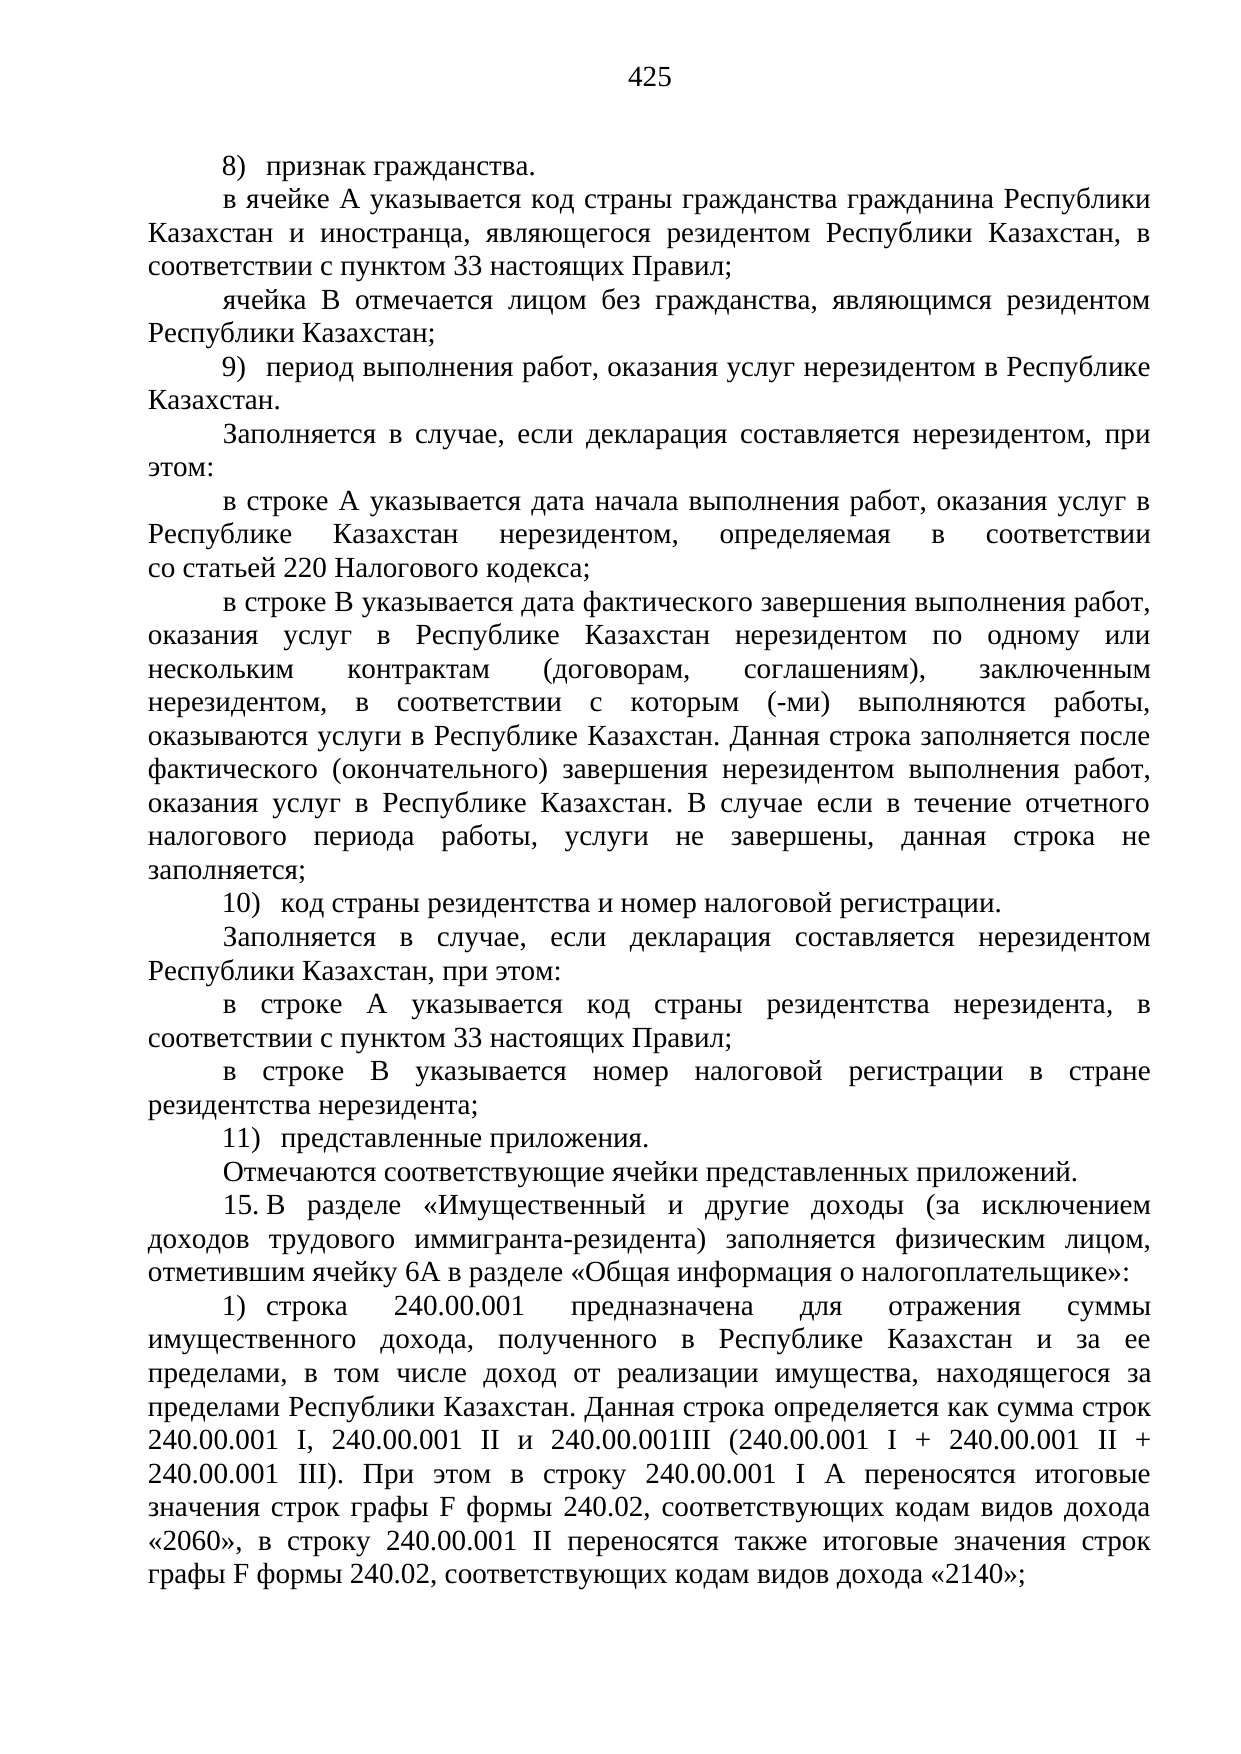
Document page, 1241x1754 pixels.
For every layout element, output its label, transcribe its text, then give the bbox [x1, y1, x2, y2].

text ячейка В отмечается лицом без гражданства, являющимся резидентом Республики Казахстан; [148, 282, 1152, 349]
list код страны резидентства и номер налоговой регистрации. [148, 886, 1152, 919]
list период выполнения работ, оказания услуг нерезидентом в Республике Казахстан. [148, 349, 1152, 416]
text Отмечаются соответствующие ячейки представленных приложений. [148, 1154, 1152, 1187]
text в строке В указывается номер налоговой регистрации в стране резидентства нерезидента; [148, 1053, 1152, 1120]
list строка 240.00.001 предназначена для отражения суммы имущественного дохода, полученного в Республике Казахстан и за ее пределами, в том числе доход от реализации имущества, находящегося за пределами Республики Казахстан. Данная строка определяется как сумма строк 240.00.001 I, 240.00.001 II и 240.00.001III (240.00.001 I + 240.00.001 II + 240.00.001 III). При этом в строку 240.00.001 I A переносятся итоговые значения строк графы F формы 240.02, соответствующих кодам видов дохода «2060», в строку 240.00.001 II переносятся также итоговые значения строк графы F формы 240.02, соответствующих кодам видов дохода «2140»; [148, 1288, 1152, 1590]
text Заполняется в случае, если декларация составляется нерезидентом Республики Казахстан, при этом: [148, 919, 1152, 986]
list В разделе «Имущественный и другие доходы (за исключением доходов трудового иммигранта-резидента) заполняется физическим лицом, отметившим ячейку 6А в разделе «Общая информация о налогоплательщике»: [148, 1187, 1152, 1288]
list признак гражданства. [148, 148, 1152, 181]
text в строке В указывается дата фактического завершения выполнения работ, оказания услуг в Республике Казахстан нерезидентом по одному или нескольким контрактам (договорам, соглашениям), заключенным нерезидентом, в соответствии с которым (-ми) выполняются работы, оказываются услуги в Республике Казахстан. Данная строка заполняется после фактического (окончательного) завершения нерезидентом выполнения работ, оказания услуг в Республике Казахстан. В случае если в течение отчетного налогового периода работы, услуги не завершены, данная строка не заполняется; [148, 584, 1152, 886]
text в ячейке А указывается код страны гражданства гражданина Республики Казахстан и иностранца, являющегося резидентом Республики Казахстан, в соответствии с пунктом 33 настоящих Правил; [148, 181, 1152, 282]
text в строке А указывается код страны резидентства нерезидента, в соответствии с пунктом 33 настоящих Правил; [148, 986, 1152, 1053]
text в строке А указывается дата начала выполнения работ, оказания услуг в Республике Казахстан нерезидентом, определяемая в соответствии со статьей 220 Налогового кодекса; [148, 483, 1152, 584]
text Заполняется в случае, если декларация составляется нерезидентом, при этом: [148, 416, 1152, 483]
list представленные приложения. [148, 1120, 1152, 1154]
